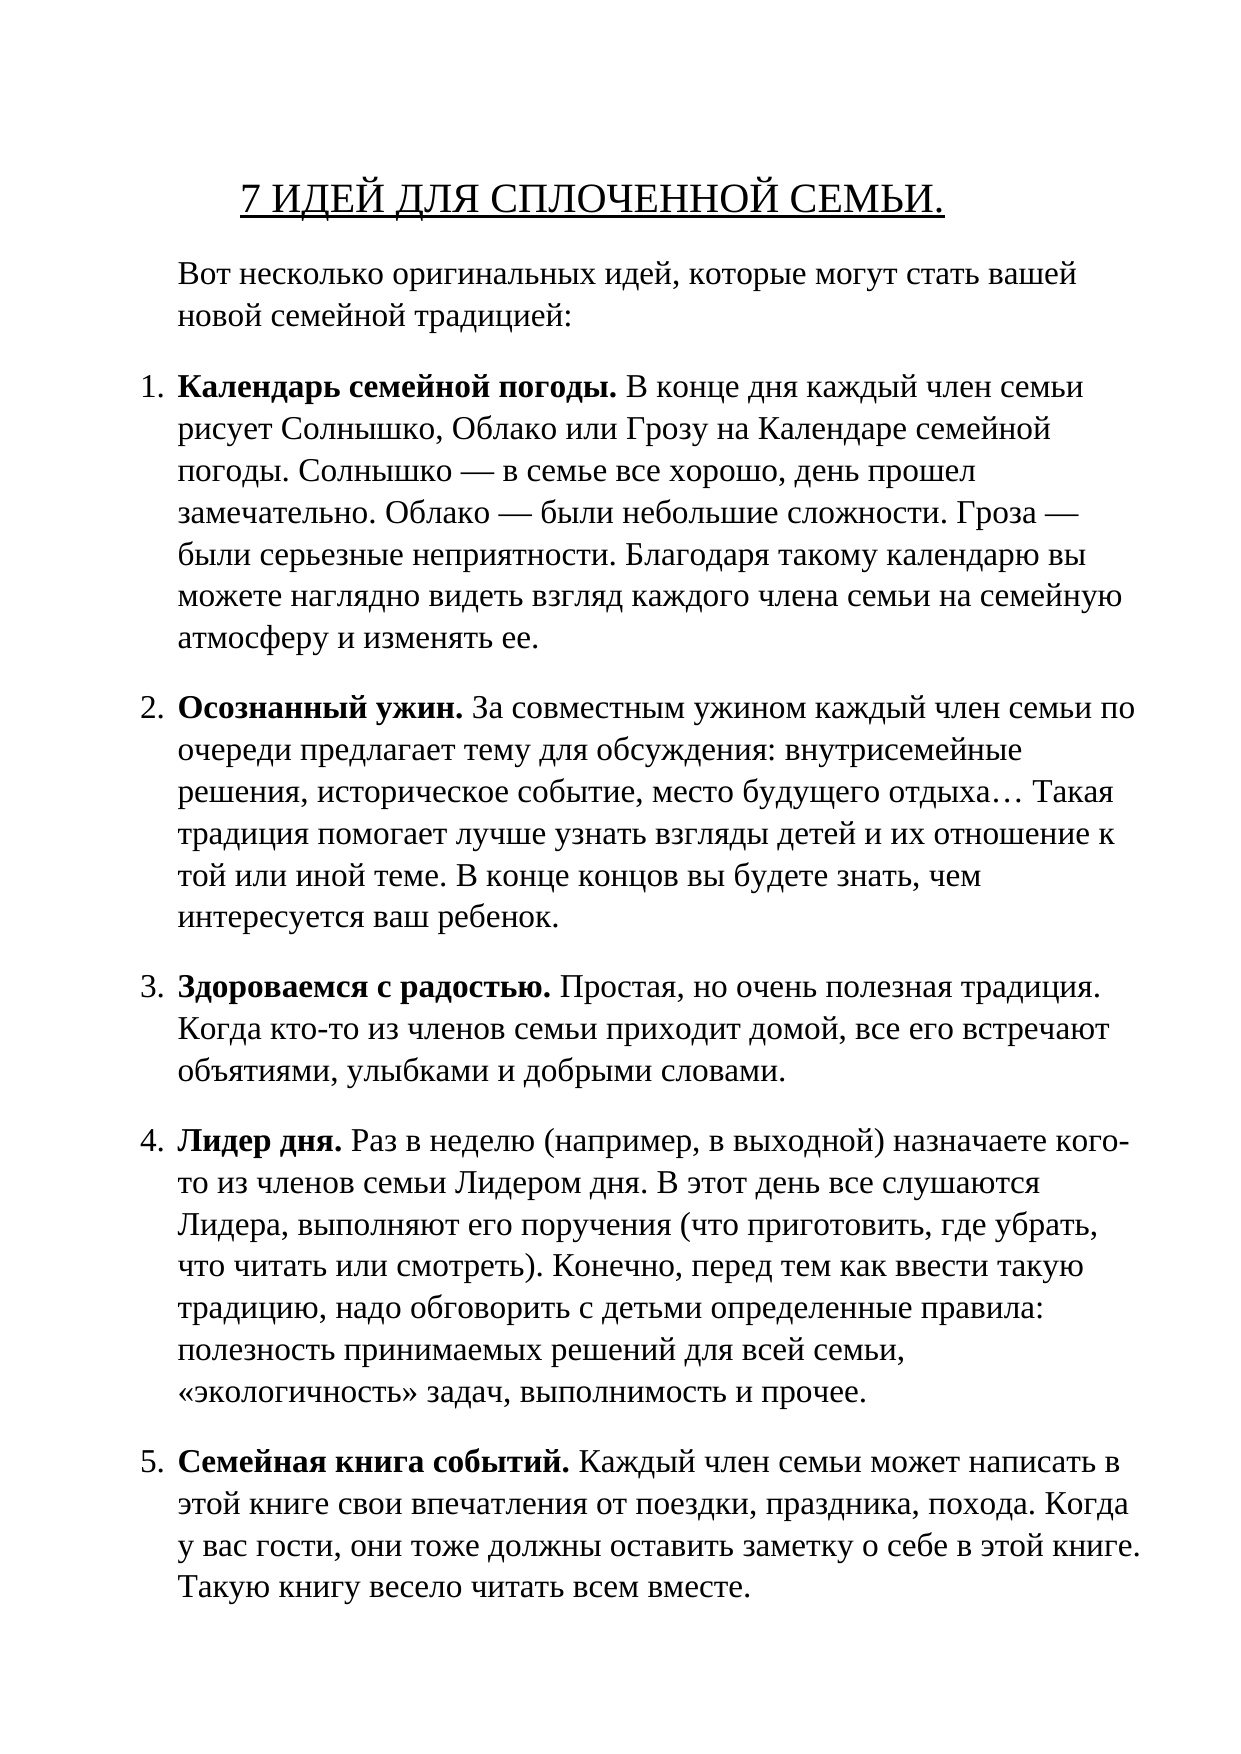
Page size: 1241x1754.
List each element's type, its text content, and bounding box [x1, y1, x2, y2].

list Лидер дня. Раз в неделю (например, в выходной) назначаете кого-то из членов семьи Лидером дня. В этот день все слушаются Лидера, выполняют его поручения (что приготовить, где убрать, что читать или смотреть). Конечно, перед тем как ввести такую традицию, надо обговорить с детьми определенные правила: полезность принимаемых решений для всей семьи, «экологичность» задач, выполнимость и прочее. [140, 1116, 1152, 1409]
list Календарь семейной погоды. В конце дня каждый член семьи рисует Солнышко, Облако или Грозу на Календаре семейной погоды. Солнышко — в семье все хорошо, день прошел замечательно. Облако — были небольшие сложности. Гроза — были серьезные неприятности. Благодаря такому календарю вы можете наглядно видеть взгляд каждого члена семьи на семейную атмосферу и изменять ее. [140, 363, 1152, 656]
subtitle 7 ИДЕЙ ДЛЯ СПЛОЧЕННОЙ СЕМЬИ. [177, 174, 1152, 222]
list Здороваемся с радостью. Простая, но очень полезная традиция. Когда кто-то из членов семьи приходит домой, все его встречают объятиями, улыбками и добрыми словами. [140, 963, 1152, 1088]
list Семейная книга событий. Каждый член семьи может написать в этой книге свои впечатления от поездки, праздника, похода. Когда у вас гости, они тоже должны оставить заметку о себе в этой книге. Такую книгу весело читать всем вместе. [140, 1437, 1152, 1605]
list Осознанный ужин. За совместным ужином каждый член семьи по очереди предлагает тему для обсуждения: внутрисемейные решения, историческое событие, место будущего отдыха… Такая традиция помогает лучше узнать взгляды детей и их отношение к той или иной теме. В конце концов вы будете знать, чем интересуется ваш ребенок. [140, 684, 1152, 935]
text Вот несколько оригинальных идей, которые могут стать вашей новой семейной традицией: [177, 250, 1152, 333]
